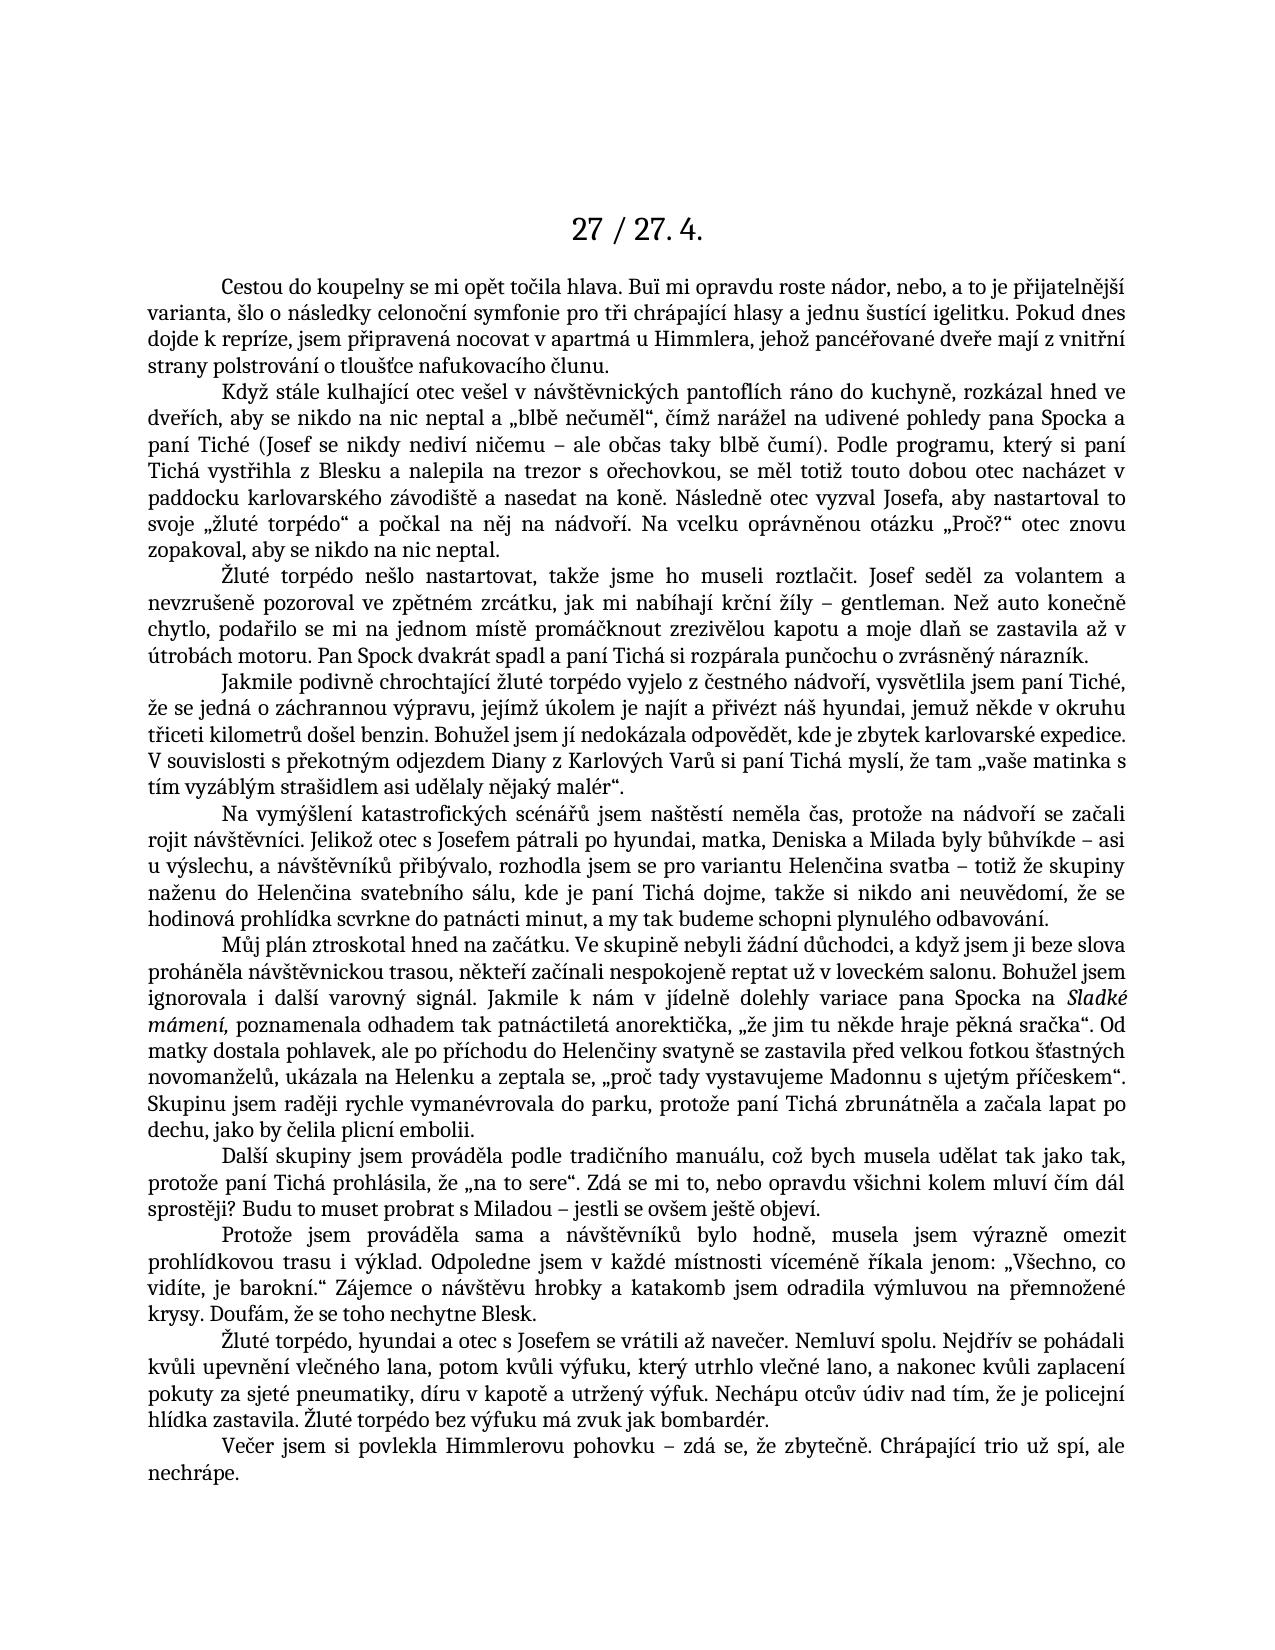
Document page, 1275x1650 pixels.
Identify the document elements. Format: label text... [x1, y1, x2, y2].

text Žluté torpédo nešlo nastartovat, takže jsme ho museli roztlačit. Josef seděl za volantem a nevzrušeně pozoroval ve zpětném zrcátku, jak mi nabíhají krční žíly – gentleman. Než auto konečně chytlo, podařilo se mi na jednom místě promáčknout zrezivělou kapotu a moje dlaň se zastavila až v útrobách motoru. Pan Spock dvakrát spadl a paní Tichá si rozpárala punčochu o zvrásněný nárazník. [148, 563, 1127, 669]
text Večer jsem si povlekla Himmlerovu pohovku – zdá se, že zbytečně. Chrápající trio už spí, ale nechrápe. [148, 1433, 1127, 1486]
text Na vymýšlení katastrofických scénářů jsem naštěstí neměla čas, protože na nádvoří se začali rojit návštěvníci. Jelikož otec s Josefem pátrali po hyundai, matka, Deniska a Milada byly bůhvíkde – asi u výslechu, a návštěvníků přibývalo, rozhodla jsem se pro variantu Helenčina svatba – totiž že skupiny naženu do Helenčina svatebního sálu, kde je paní Tichá dojme, takže si nikdo ani neuvědomí, že se hodinová prohlídka scvrkne do patnácti minut, a my tak budeme schopni plynulého odbavování. [148, 801, 1127, 932]
text Cestou do koupelny se mi opět točila hlava. Buï mi opravdu roste nádor, nebo, a to je přijatelnější varianta, šlo o následky celonoční symfonie pro tři chrápající hlasy a jednu šustící igelitku. Pokud dnes dojde k repríze, jsem připravená nocovat v apartmá u Himmlera, jehož pancéřované dveře mají z vnitřní strany polstrování o tloušťce nafukovacího člunu. [148, 273, 1127, 379]
text Žluté torpédo, hyundai a otec s Josefem se vrátili až navečer. Nemluví spolu. Nejdřív se pohádali kvůli upevnění vlečného lana, potom kvůli výfuku, který utrhlo vlečné lano, a nakonec kvůli zaplacení pokuty za sjeté pneumatiky, díru v kapotě a utržený výfuk. Nechápu otcův údiv nad tím, že je policejní hlídka zastavila. Žluté torpédo bez výfuku má zvuk jak bombardér. [148, 1328, 1127, 1433]
text Další skupiny jsem prováděla podle tradičního manuálu, což bych musela udělat tak jako tak, protože paní Tichá prohlásila, že „na to sere“. Zdá se mi to, nebo opravdu všichni kolem mluví čím dál sprostěji? Budu to muset probrat s Miladou – jestli se ovšem ještě objeví. [148, 1143, 1127, 1222]
text Protože jsem prováděla sama a návštěvníků bylo hodně, musela jsem výrazně omezit prohlídkovou trasu i výklad. Odpoledne jsem v každé místnosti víceméně říkala jenom: „Všechno, co vidíte, je barokní.“ Zájemce o návštěvu hrobky a katakomb jsem odradila výmluvou na přemnožené krysy. Doufám, že se toho nechytne Blesk. [148, 1222, 1127, 1328]
text Můj plán ztroskotal hned na začátku. Ve skupině nebyli žádní důchodci, a když jsem ji beze slova proháněla návštěvnickou trasou, někteří začínali nespokojeně reptat už v loveckém salonu. Bohužel jsem ignorovala i další varovný signál. Jakmile k nám v jídelně dolehly variace pana Spocka na Sladké mámení, poznamenala odhadem tak patnáctiletá anorektička, „že jim tu někde hraje pěkná sračka“. Od matky dostala pohlavek, ale po příchodu do Helenčiny svatyně se zastavila před velkou fotkou šťastných novomanželů, ukázala na Helenku a zeptala se, „proč tady vystavujeme Madonnu s ujetým příčeskem“. Skupinu jsem raději rychle vymanévrovala do parku, protože paní Tichá zbrunátněla a začala lapat po dechu, jako by čelila plicní embolii. [148, 932, 1127, 1143]
subtitle 27 / 27. 4. [148, 210, 1127, 248]
text Jakmile podivně chrochtající žluté torpédo vyjelo z čestného nádvoří, vysvětlila jsem paní Tiché, že se jedná o záchrannou výpravu, jejímž úkolem je najít a přivézt náš hyundai, jemuž někde v okruhu třiceti kilometrů došel benzin. Bohužel jsem jí nedokázala odpovědět, kde je zbytek karlovarské expedice. V souvislosti s překotným odjezdem Diany z Karlových Varů si paní Tichá myslí, že tam „vaše matinka s tím vyzáblým strašidlem asi udělaly nějaký malér“. [148, 669, 1127, 801]
text Když stále kulhající otec vešel v návštěvnických pantoflích ráno do kuchyně, rozkázal hned ve dveřích, aby se nikdo na nic neptal a „blbě nečuměl“, čímž narážel na udivené pohledy pana Spocka a paní Tiché (Josef se nikdy nediví ničemu – ale občas taky blbě čumí). Podle programu, který si paní Tichá vystřihla z Blesku a nalepila na trezor s ořechovkou, se měl totiž touto dobou otec nacházet v paddocku karlovarského závodiště a nasedat na koně. Následně otec vyzval Josefa, aby nastartoval to svoje „žluté torpédo“ a počkal na něj na nádvoří. Na vcelku oprávněnou otázku „Proč?“ otec znovu zopakoval, aby se nikdo na nic neptal. [148, 379, 1127, 563]
